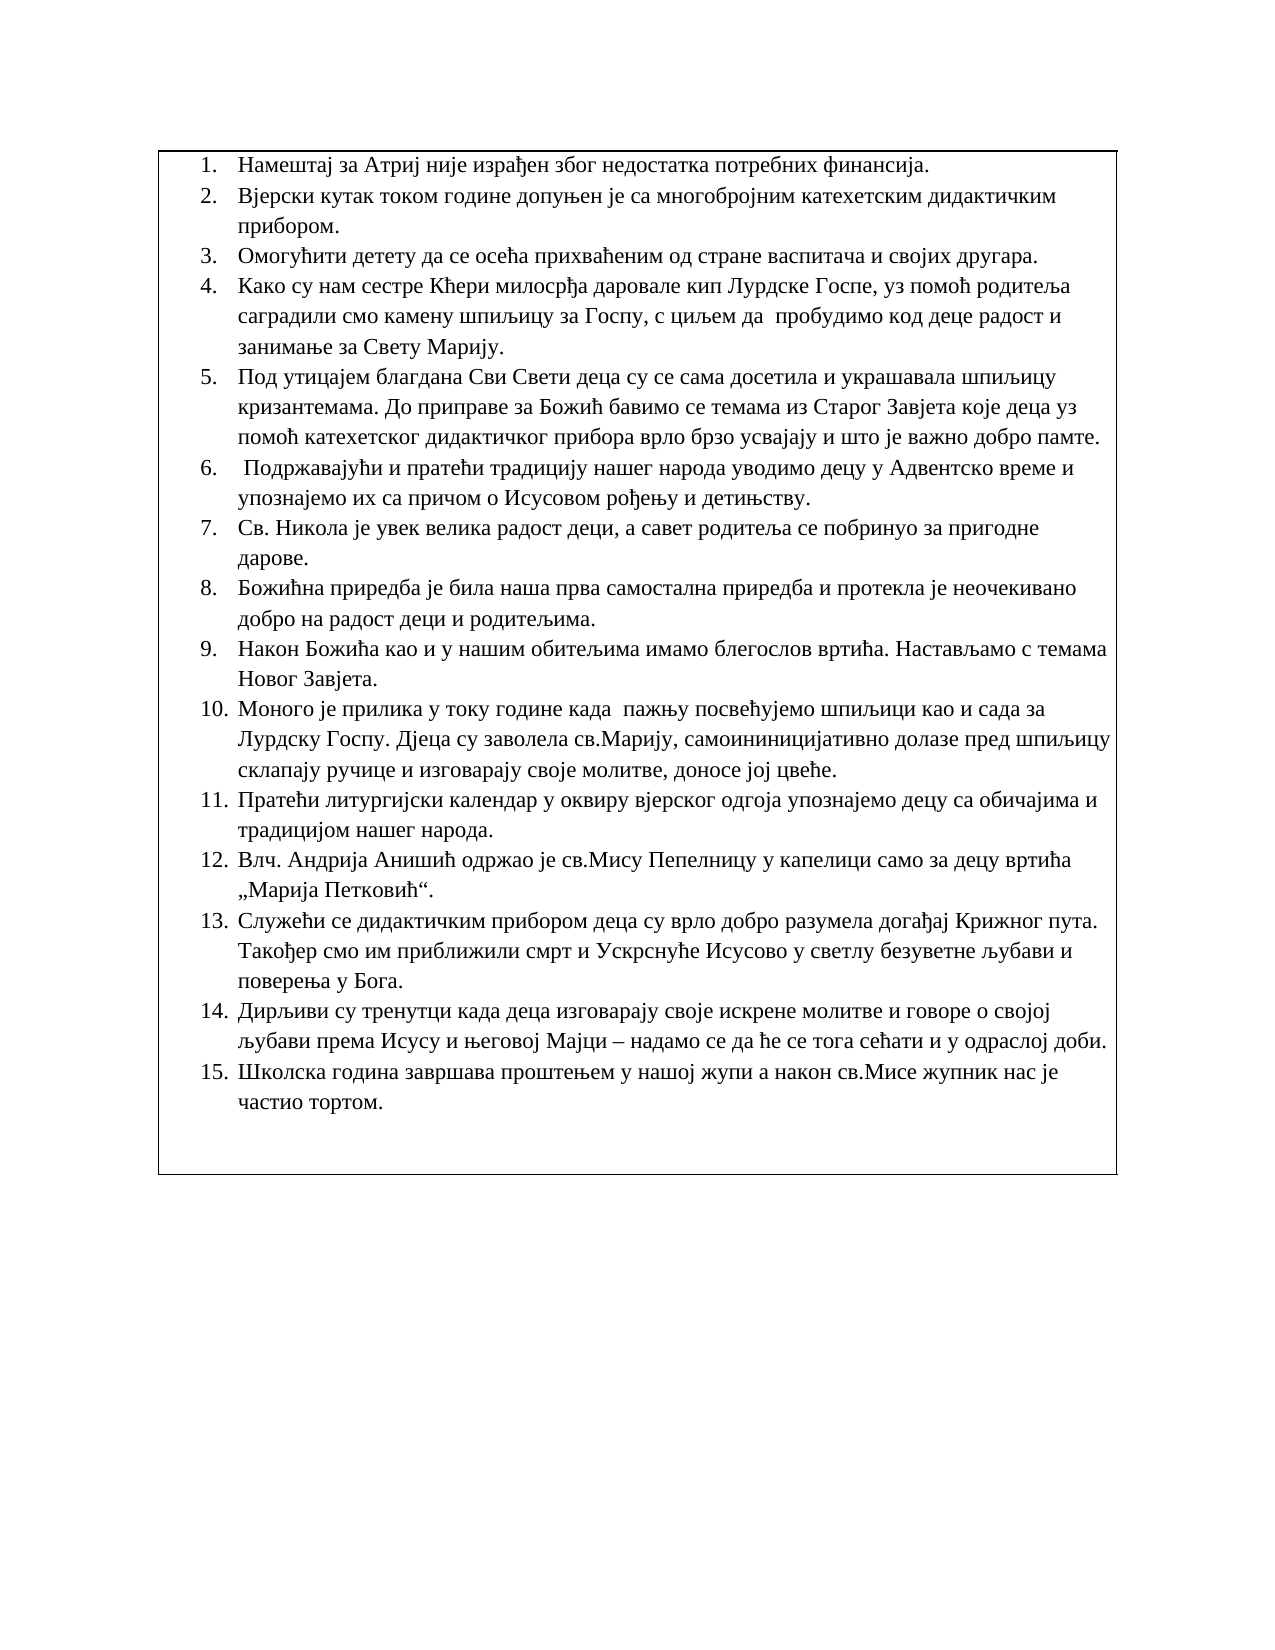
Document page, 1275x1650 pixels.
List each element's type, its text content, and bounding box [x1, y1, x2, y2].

table_cell Намештај за Атриј није израђен због недостатка потребних финансија. Вјерски кутак током године допуњен је са многобројним катехетским дидактичким прибором. Омогућити детету да се осећа прихваћеним од стране васпитача и својих другара. Како су нам сестре Кћери милосрђа даровале кип Лурдске Госпе, уз помоћ родитеља саградили смо камену шпиљицу за Госпу, с циљем да пробудимо код деце радост и занимање за Свету Марију. Под утицајем благдана Сви Свети деца су се сама досетила и украшавала шпиљицу кризантемама. До приправе за Божић бавимо се темама из Старог Завјета које деца уз помоћ катехетског дидактичког прибора врло брзо усвајају и што је важно добро памте. Подржавајући и пратећи традицију нашег народа уводимо децу у Адвентско време и упознајемо их са причом о Исусовом рођењу и детињству. Св. Никола је увек велика радост деци, а савет родитеља се побринуо за пригодне дарове. Божићна приредба је била наша прва самостална приредба и протекла је неочекивано добро на радост деци и родитељима. Након Божића као и у нашим обитељима имамо блегослов вртића. Настављамо с темама Новог Завјета. Моного је прилика у току године када пажњу посвећујемо шпиљици као и сада за Лурдску Госпу. Дјеца су заволела св.Марију, самоининицијативно долазе пред шпиљицу склапају ручице и изговарају своје молитве, доносе јој цвеће. Пратећи литургијски календар у оквиру вјерског одгоја упознајемо децу са обичајима и традицијом нашег народа. Влч. Андрија Анишић одржао је св.Мису Пепелницу у капелици само за децу вртића „Марија Петковић“. Служећи се дидактичким прибором деца су врло добро разумела догађај Крижног пута. Такођер смо им приближили смрт и Ускрснуће Исусово у светлу безуветне љубави и поверења у Бога. Дирљиви су тренутци када деца изговарају своје искрене молитве и говоре о својој љубави према Исусу и његовој Мајци – надамо се да ће се тога сећати и у одраслој доби. Школска година завршава проштењем у нашој жупи а након св.Мисе жупник нас је частио тортом. [159, 152, 1116, 1173]
